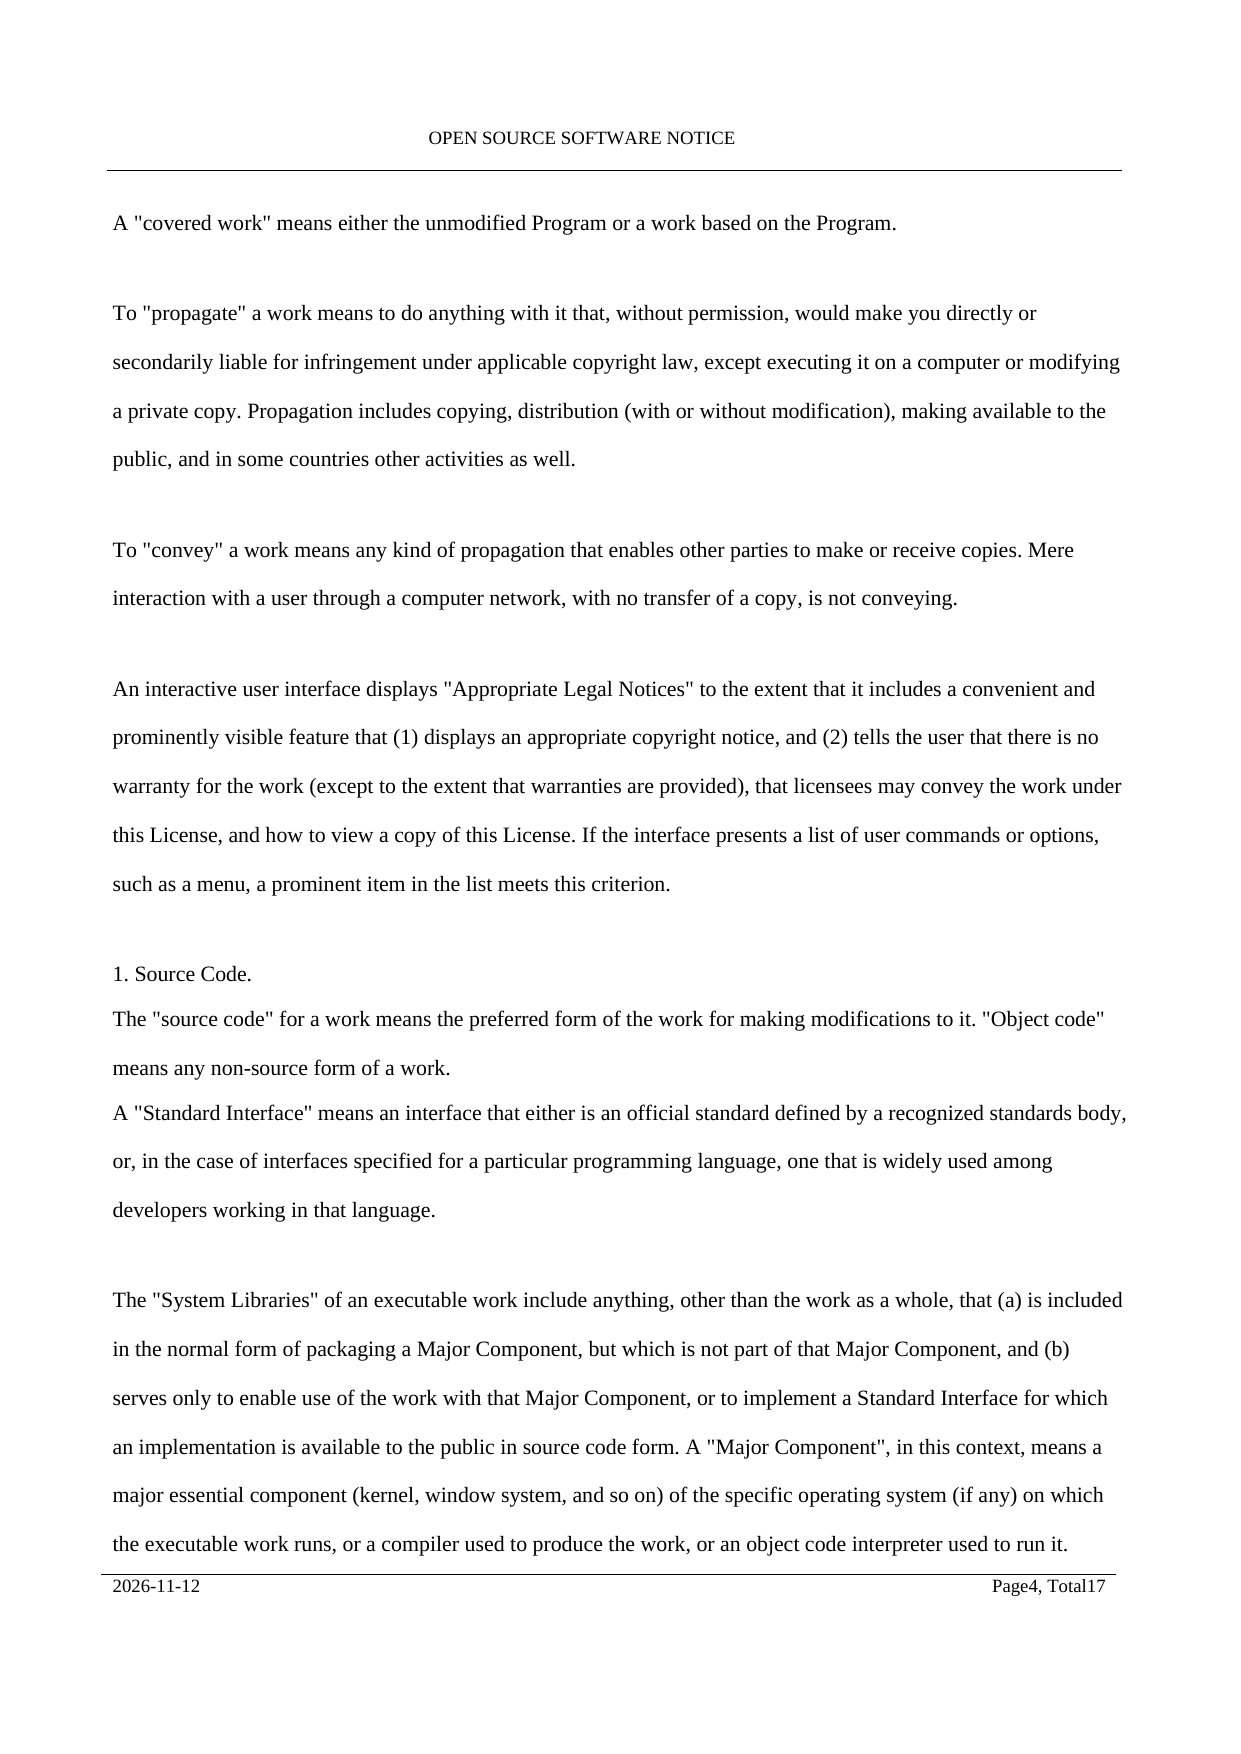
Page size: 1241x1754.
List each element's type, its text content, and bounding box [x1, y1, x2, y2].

text The "source code" for a work means the preferred form of the work for making modifications to it. "Object code" means any non-source form of a work. [112, 1002, 1128, 1083]
text The "System Libraries" of an executable work include anything, other than the work as a whole, that (a) is included in the normal form of packaging a Major Component, but which is not part of that Major Component, and (b) serves only to enable use of the work with that Major Component, or to implement a Standard Interface for which an implementation is available to the public in source code form. A "Major Component", in this context, means a major essential component (kernel, window system, and so on) of the specific operating system (if any) on which the executable work runs, or a compiler used to produce the work, or an object code interpreter used to run it. [112, 1284, 1128, 1560]
text To "convey" a work means any kind of propagation that enables other parties to make or receive copies. Mere interaction with a user through a computer network, with no transfer of a copy, is not conveying. [112, 533, 1128, 614]
text To "propagate" a work means to do anything with it that, without permission, would make you directly or secondarily liable for infringement under applicable copyright law, except executing it on a computer or modifying a private copy. Propagation includes copying, distribution (with or without modification), making available to the public, and in some countries other activities as well. [112, 297, 1128, 475]
text An interactive user interface displays "Appropriate Legal Notices" to the extent that it includes a convenient and prominently visible feature that (1) displays an appropriate copyright notice, and (2) tells the user that there is no warranty for the work (except to the extent that warranties are provided), that licensees may convey the work under this License, and how to view a copy of this License. If the interface presents a list of user commands or options, such as a menu, a prominent item in the list meets this criterion. [112, 672, 1128, 899]
text 1. Source Code. [112, 957, 1128, 990]
text A "covered work" means either the unmodified Program or a work based on the Program. [112, 206, 1128, 239]
text A "Standard Interface" means an interface that either is an official standard defined by a recognized standards body, or, in the case of interfaces specified for a particular programming language, one that is widely used among developers working in that language. [112, 1096, 1128, 1226]
